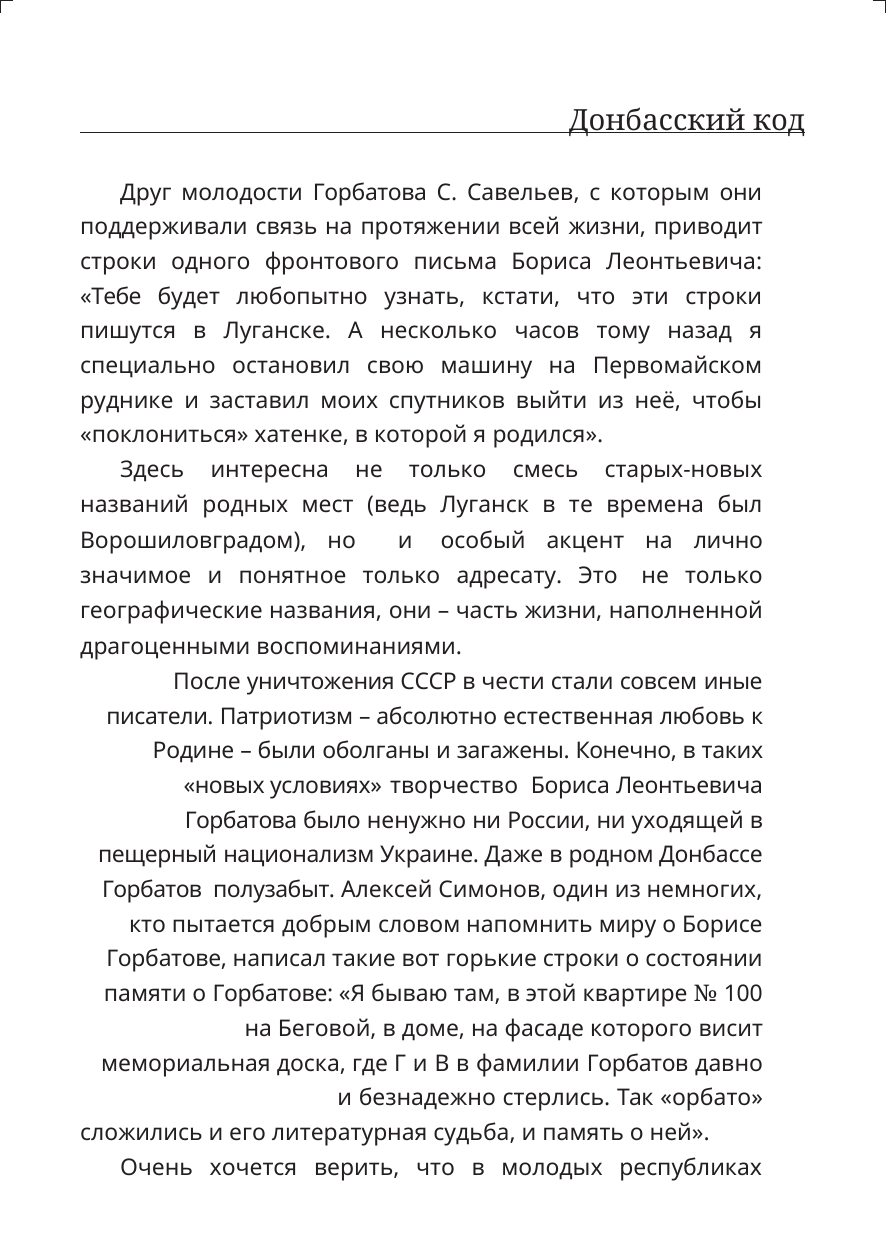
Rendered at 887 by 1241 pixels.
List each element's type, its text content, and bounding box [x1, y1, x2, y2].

text Друг молодости Горбатова С. Савельев, с которым они поддерживали связь на протяжении всей жизни, приводит строки одного фронтового письма Бориса Леонтьевича: «Тебе будет любопытно узнать, кстати, что эти строки пишутся в Луганске. А несколько часов тому назад я специально остановил свою машину на Первомайском руднике и заставил моих спутников выйти из неё, чтобы «поклониться» хатенке, в которой я родился». [80, 176, 763, 449]
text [80, 1151, 763, 1182]
text Здесь интересна не только смесь старых-новых названий родных мест (ведь Луганск в те времена был Ворошиловградом), но и особый акцент на лично значимое и понятное только адресату. Это не только географические названия, они – часть жизни, наполненной драгоценными воспоминаниями. [80, 453, 763, 661]
subtitle Донбасский код [80, 99, 820, 138]
text После уничтожения СССР в чести стали совсем иные писатели. Патриотизм – абсолютно естественная любовь к Родине – были оболганы и загажены. Конечно, в таких «новых условиях» творчество Бориса Леонтьевича Горбатова было ненужно ни России, ни уходящей в пещерный национализм Украине. Даже в родном Донбассе Горбатов полузабыт. Алексей Симонов, один из немногих, кто пытается добрым словом напомнить миру о Борисе Горбатове, написал такие вот горькие строки о состоянии памяти о Горбатове: «Я бываю там, в этой квартире № 100 на Беговой, в доме, на фасаде которого висит мемориальная доска, где Г и В в фамилии Горбатов давно и безнадежно стерлись. Так «орбато» [80, 665, 763, 1112]
text сложились и его литературная судьба, и память о ней». [80, 1116, 820, 1147]
